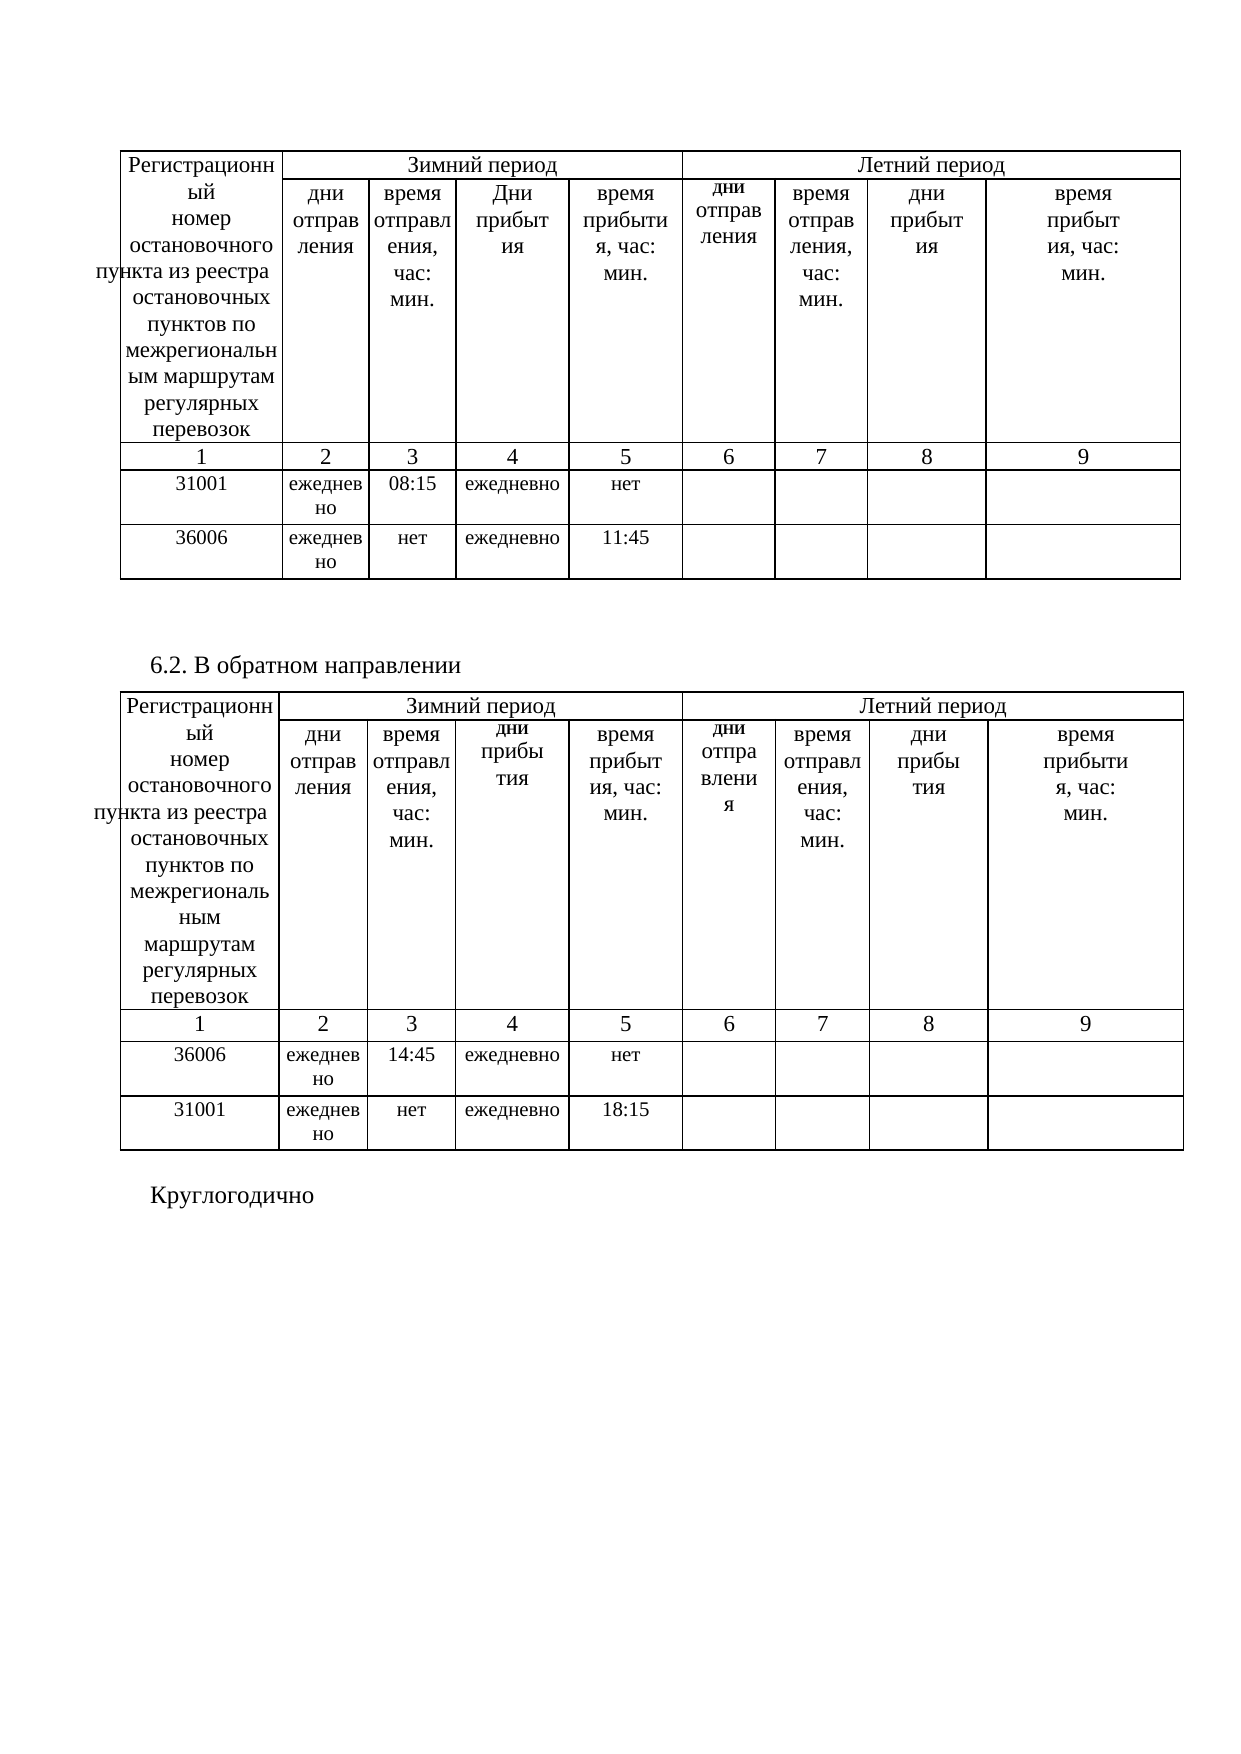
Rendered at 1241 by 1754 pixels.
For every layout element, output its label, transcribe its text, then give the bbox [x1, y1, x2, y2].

table_cell 9 [987, 443, 1180, 469]
table_cell ежедневно [457, 471, 568, 524]
table_cell нет [570, 1042, 682, 1095]
table_cell время прибыти я, час: мин. [989, 721, 1183, 1009]
table_cell время отправл ения, час: мин. [776, 721, 869, 1009]
table_cell нет [368, 1097, 455, 1149]
table_cell 9 [989, 1010, 1183, 1041]
table_cell [683, 1042, 775, 1095]
table_cell 7 [776, 1010, 869, 1041]
table_cell 4 [457, 443, 568, 469]
table_cell [776, 525, 867, 578]
table_cell [870, 1097, 987, 1149]
table_cell [868, 525, 985, 578]
table_header Регистрационный номер остановочного пункта из реестра остановочных пунктов по межрегиональным маршрутам регулярных перевозок [121, 693, 278, 1009]
table_cell дни прибы тия [870, 721, 987, 1009]
table_cell [683, 471, 774, 524]
table_cell ежедневно [283, 525, 368, 578]
table_cell ежедневно [283, 471, 368, 524]
table_cell дни отправ ления [283, 180, 368, 441]
table_cell 1 [121, 443, 282, 469]
table_cell время прибыти я, час: мин. [570, 180, 682, 441]
table_cell 11:45 [570, 525, 682, 578]
table_cell [683, 525, 774, 578]
table_cell Дни прибыт ия [457, 180, 568, 441]
table_cell 8 [868, 443, 985, 469]
table_header Зимний период [283, 152, 682, 178]
table_cell ежедневно [456, 1097, 568, 1149]
table_cell 08:15 [370, 471, 455, 524]
table_cell ДНИ отпра влени я [683, 721, 775, 1009]
table_cell 2 [283, 443, 368, 469]
table_cell [776, 471, 867, 524]
table_cell 8 [870, 1010, 987, 1041]
table_cell 18:15 [570, 1097, 682, 1149]
table_cell [683, 1097, 775, 1149]
table_cell 4 [456, 1010, 568, 1041]
table_cell 14:45 [368, 1042, 455, 1095]
table_cell 3 [370, 443, 455, 469]
table_cell ДНИ прибы тия [456, 721, 568, 1009]
table_cell 31001 [121, 1097, 278, 1149]
table_cell 36006 [121, 525, 282, 578]
table_cell 2 [280, 1010, 367, 1041]
table_cell [987, 525, 1180, 578]
table_cell ДНИ отправ ления [683, 180, 774, 441]
table_cell 6 [683, 443, 774, 469]
table_cell [987, 471, 1180, 524]
table_cell 5 [570, 443, 682, 469]
table_cell [989, 1097, 1183, 1149]
table_header Регистрационный номер остановочного пункта из реестра остановочных пунктов по межрегиональным маршрутам регулярных перевозок [121, 152, 282, 441]
text 6.2. В обратном направлении [150, 650, 1090, 678]
table_cell 7 [776, 443, 867, 469]
text Круглогодично [150, 1180, 1090, 1208]
table_cell [776, 1097, 869, 1149]
table_cell нет [570, 471, 682, 524]
table_cell [870, 1042, 987, 1095]
table_cell [989, 1042, 1183, 1095]
table_cell время отправл ения, час: мин. [368, 721, 455, 1009]
table_header Летний период [683, 152, 1180, 178]
table_cell время отправл ения, час: мин. [370, 180, 455, 441]
table_cell ежедневно [456, 1042, 568, 1095]
table_cell 5 [570, 1010, 682, 1041]
table_cell дни прибыт ия [868, 180, 985, 441]
table_header Летний период [683, 693, 1183, 719]
table_cell 3 [368, 1010, 455, 1041]
table_cell 6 [683, 1010, 775, 1041]
table_cell [868, 471, 985, 524]
table_cell 36006 [121, 1042, 278, 1095]
table_cell время отправ ления, час: мин. [776, 180, 867, 441]
table_cell ежедневно [280, 1042, 367, 1095]
table_cell время прибыт ия, час: мин. [987, 180, 1180, 441]
table_cell [776, 1042, 869, 1095]
table_cell дни отправ ления [280, 721, 367, 1009]
table_cell время прибыт ия, час: мин. [570, 721, 682, 1009]
table_cell 1 [121, 1010, 278, 1041]
table_cell ежедневно [457, 525, 568, 578]
table_header Зимний период [280, 693, 682, 719]
table_cell ежедневно [280, 1097, 367, 1149]
table_cell 31001 [121, 471, 282, 524]
table_cell нет [370, 525, 455, 578]
